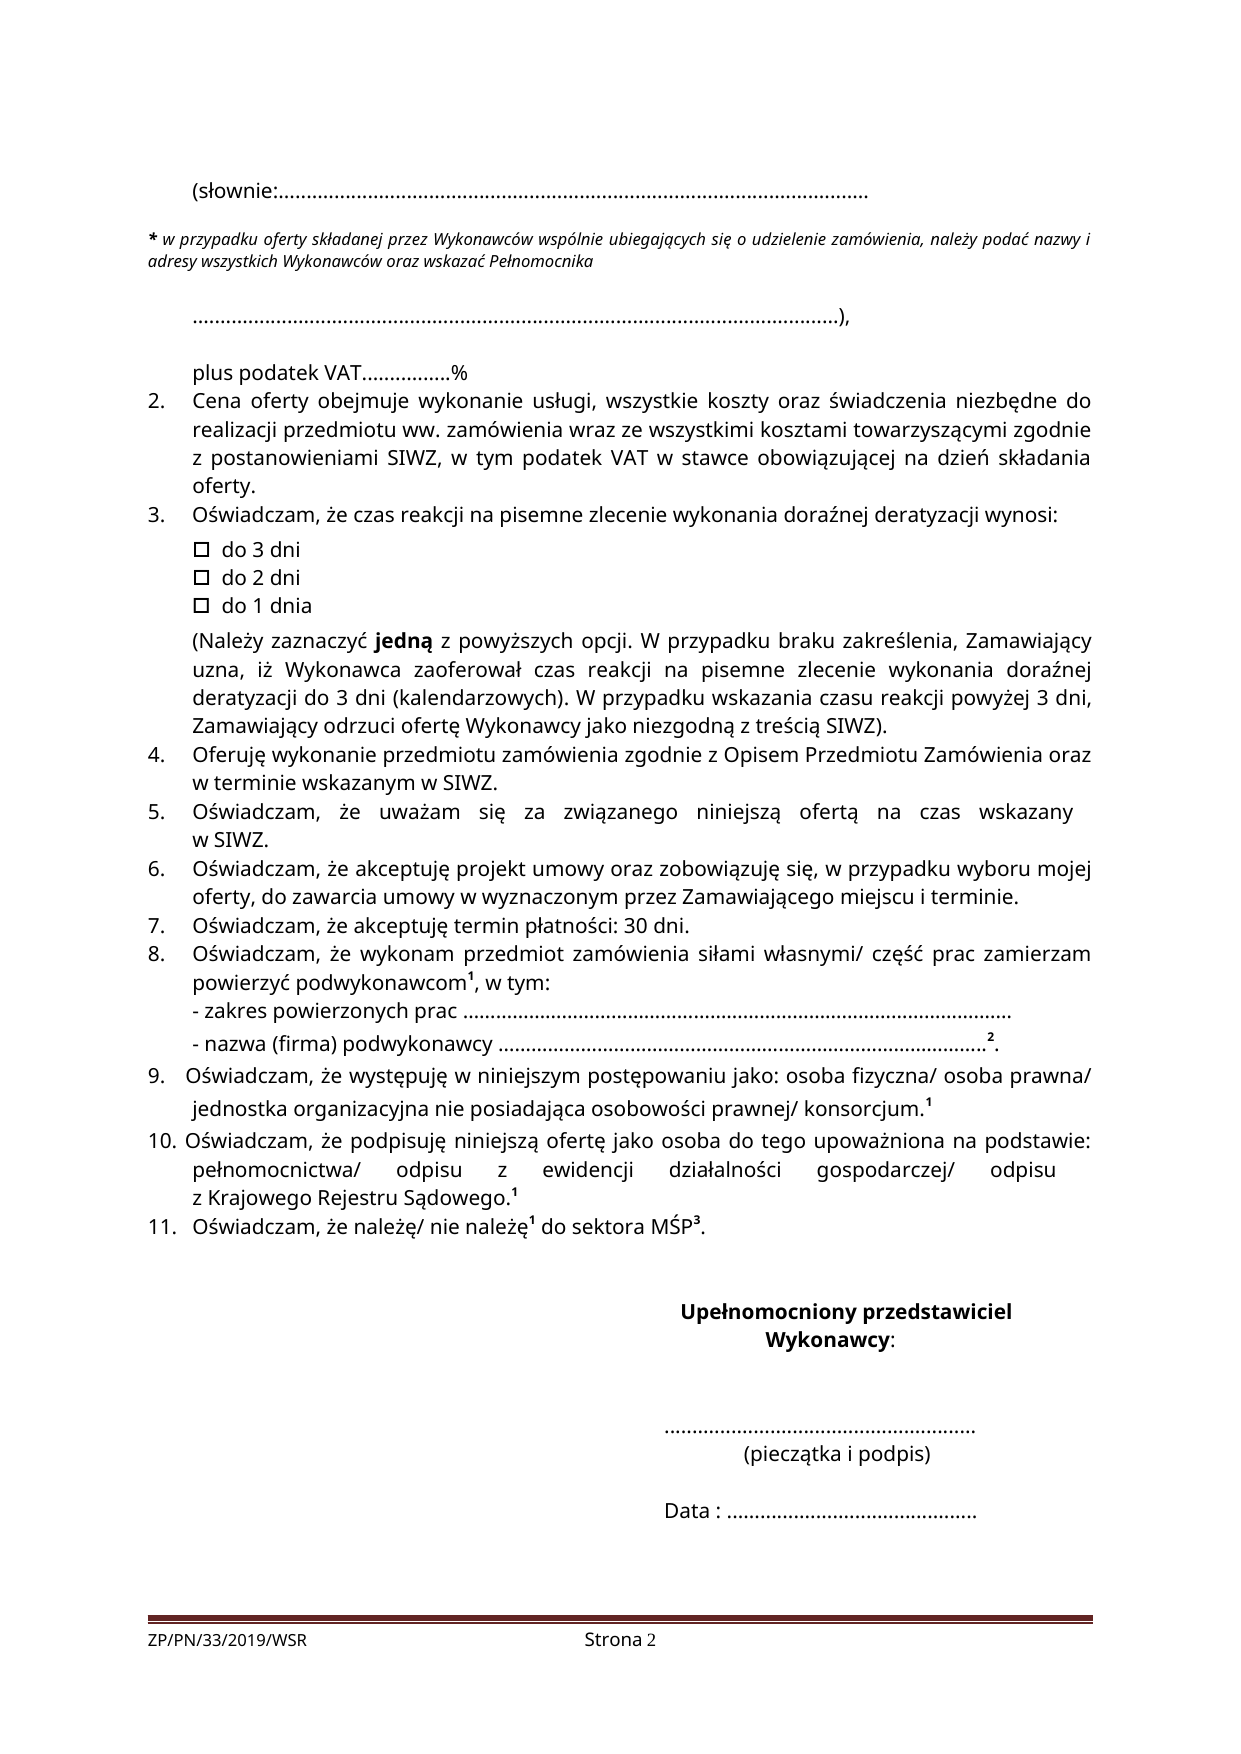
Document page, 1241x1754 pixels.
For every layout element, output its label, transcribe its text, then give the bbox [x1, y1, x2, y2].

text 11. Oświadczam, że należę/ nie należę1 do sektora MŚP3. [148, 1212, 1093, 1240]
text do 3 dni [192, 535, 1093, 563]
text 3. Oświadczam, że czas reakcji na pisemne zlecenie wykonania doraźnej deratyzacji wynosi: [148, 500, 1093, 528]
text ........................................................ [590, 1411, 1093, 1439]
text Upełnomocniony przedstawiciel [664, 1297, 1093, 1326]
text 6. Oświadczam, że akceptuję projekt umowy oraz zobowiązuję się, w przypadku wyboru mojej oferty, do zawarcia umowy w wyznaczonym przez Zamawiającego miejscu i terminie. [148, 854, 1093, 911]
text ....................................................................................................................), [192, 301, 1093, 329]
text 7. Oświadczam, że akceptuję termin płatności: 30 dni. [148, 911, 1093, 939]
text - nazwa (firma) podwykonawcy ……………………………………………………………………………..2. [192, 1029, 1093, 1057]
text 5. Oświadczam, że uważam się za związanego niniejszą ofertą na czas wskazany w SIWZ. [148, 797, 1093, 854]
text - zakres powierzonych prac ………………………………………………………………………………….…… [192, 996, 1093, 1024]
text plus podatek VAT................% [192, 358, 1093, 386]
text Data : ............................................. [590, 1496, 1093, 1524]
text 8. Oświadczam, że wykonam przedmiot zamówienia siłami własnymi/ część prac zamierzam powierzyć podwykonawcom1, w tym: [148, 939, 1093, 996]
text do 2 dni [192, 563, 1093, 592]
text do 1 dnia [192, 592, 1093, 620]
text * w przypadku oferty składanej przez Wykonawców wspólnie ubiegających się o udzielenie zamówienia, należy podać nazwy i adresy wszystkich Wykonawców oraz wskazać Pełnomocnika [148, 227, 1093, 273]
text (Należy zaznaczyć jedną z powyższych opcji. W przypadku braku zakreślenia, Zamawiający uzna, iż Wykonawca zaoferował czas reakcji na pisemne zlecenie wykonania doraźnej deratyzacji do 3 dni (kalendarzowych). W przypadku wskazania czasu reakcji powyżej 3 dni, Zamawiający odrzuci ofertę Wykonawcy jako niezgodną z treścią SIWZ). [192, 626, 1093, 740]
text (pieczątka i podpis) [738, 1439, 1093, 1468]
text (słownie:.......................................................................................................... [192, 176, 1093, 204]
text 10. Oświadczam, że podpisuję niniejszą ofertę jako osoba do tego upoważniona na podstawie: pełnomocnictwa/ odpisu z ewidencji działalności gospodarczej/ odpisu z Krajowego Rejestru Sądowego.1 [148, 1126, 1093, 1212]
text 4. Oferuję wykonanie przedmiotu zamówienia zgodnie z Opisem Przedmiotu Zamówienia oraz w terminie wskazanym w SIWZ. [148, 740, 1093, 797]
text Wykonawcy: [738, 1326, 1093, 1354]
text 2. Cena oferty obejmuje wykonanie usługi, wszystkie koszty oraz świadczenia niezbędne do realizacji przedmiotu ww. zamówienia wraz ze wszystkimi kosztami towarzyszącymi zgodnie z postanowieniami SIWZ, w tym podatek VAT w stawce obowiązującej na dzień składania oferty. [148, 386, 1093, 500]
text 9. Oświadczam, że występuję w niniejszym postępowaniu jako: osoba fizyczna/ osoba prawna/ jednostka organizacyjna nie posiadająca osobowości prawnej/ konsorcjum.1 [148, 1061, 1093, 1122]
